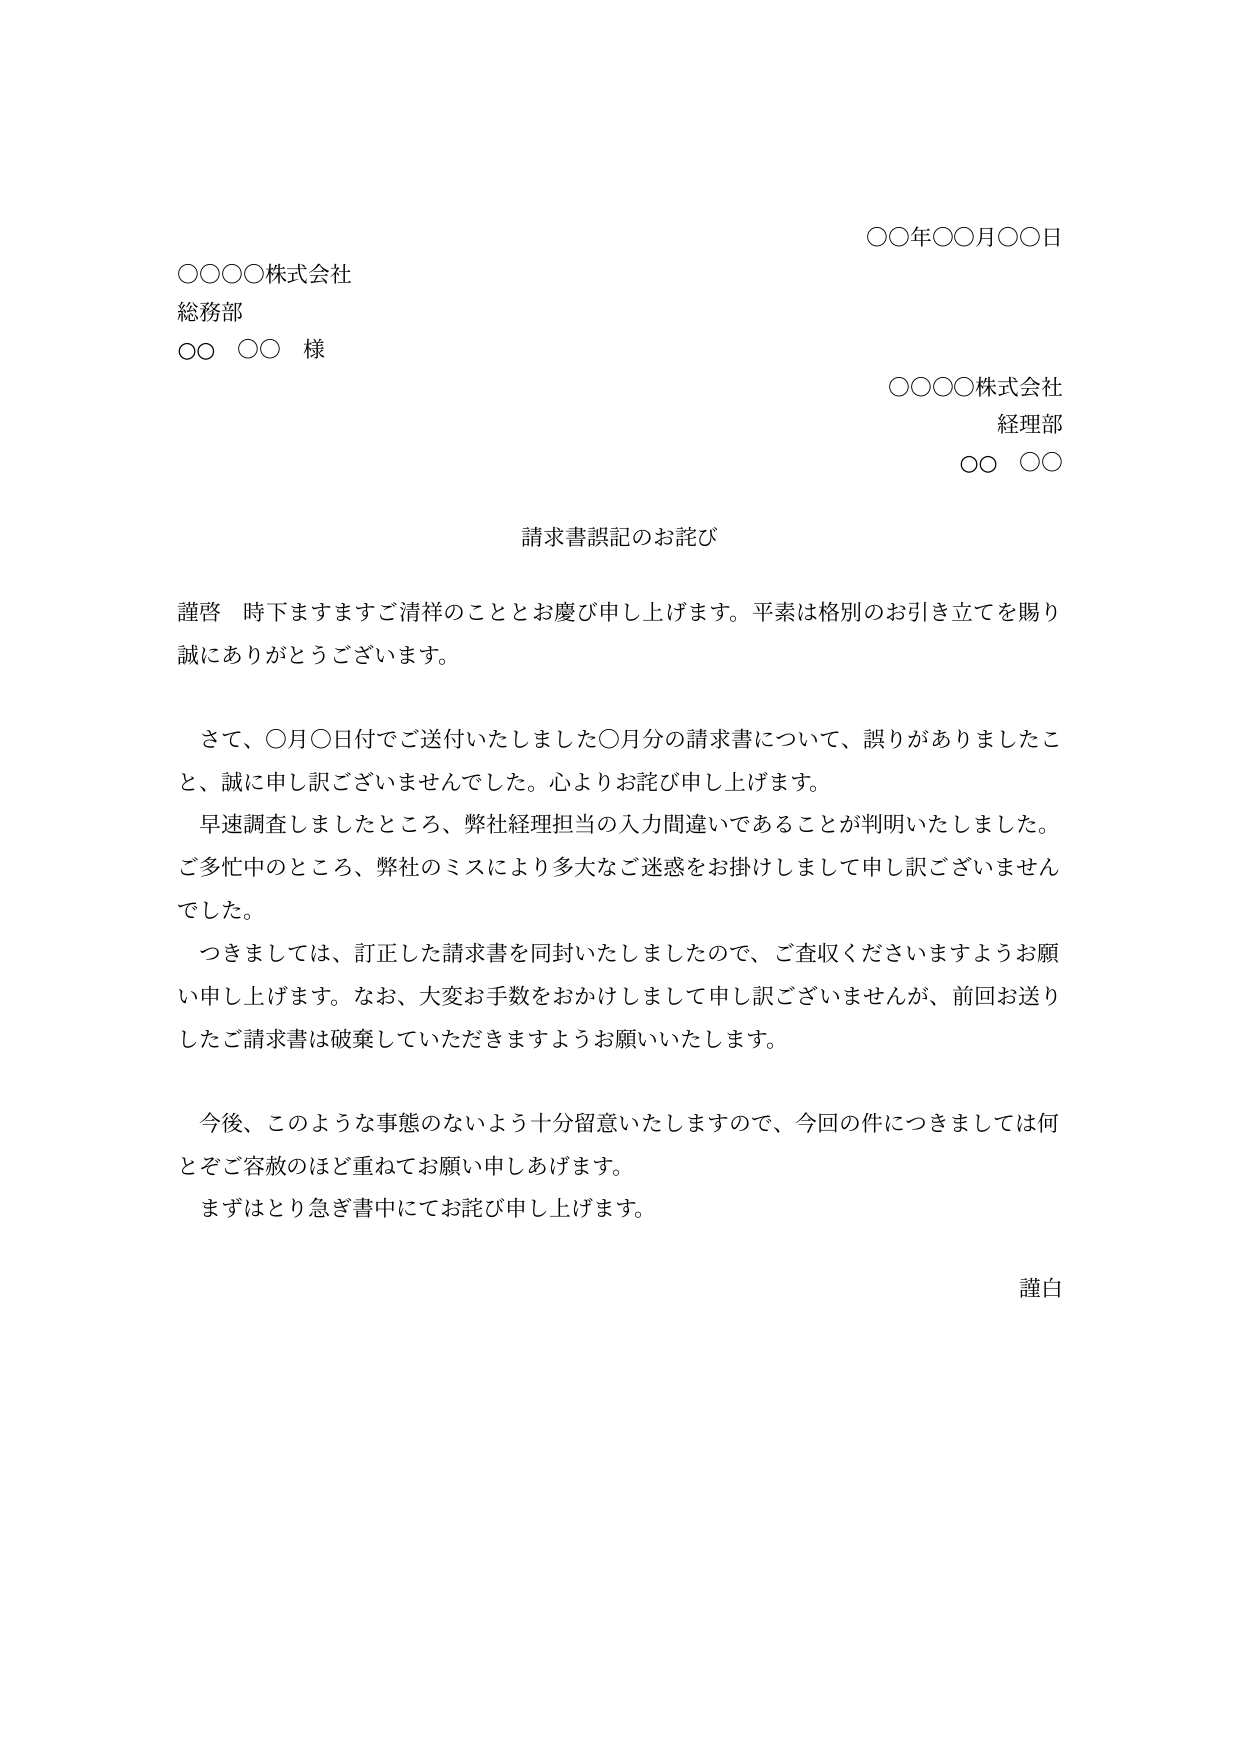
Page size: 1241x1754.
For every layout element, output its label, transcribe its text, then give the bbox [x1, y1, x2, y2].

text 謹啓 時下ますますご清祥のこととお慶び申し上げます。平素は格別のお引き立てを賜り、誠にありがとうございます。 [177, 592, 1063, 672]
text 今後、このような事態のないよう十分留意いたしますので、今回の件につきましては何とぞご容赦のほど重ねてお願い申しあげます。 [177, 1103, 1063, 1184]
text 〇〇年〇〇月〇〇日 [177, 217, 1063, 254]
text 経理部 [177, 404, 1063, 442]
text 〇〇〇〇株式会社 [177, 367, 1063, 404]
text 謹白 [177, 1268, 1063, 1306]
text 請求書誤記のお詫び [177, 517, 1063, 554]
text まずはとり急ぎ書中にてお詫び申し上げます。 [177, 1189, 1063, 1226]
text ○○ 〇〇 様 [177, 329, 1063, 367]
text 総務部 [177, 292, 1063, 329]
text ○○ 〇〇 [177, 442, 1063, 479]
text さて、〇月〇日付でご送付いたしました〇月分の請求書について、誤りがありましたこと、誠に申し訳ございませんでした。心よりお詫び申し上げます。 [177, 719, 1063, 799]
text 早速調査しましたところ、弊社経理担当の入力間違いであることが判明いたしました。ご多忙中のところ、弊社のミスにより多大なご迷惑をお掛けしまして申し訳ございませんでした。 [177, 804, 1063, 928]
text 〇〇〇〇株式会社 [177, 254, 1063, 292]
text つきましては、訂正した請求書を同封いたしましたので、ご査収くださいますようお願い申し上げます。なお、大変お手数をおかけしまして申し訳ございませんが、前回お送りしたご請求書は破棄していただきますようお願いいたします。 [177, 933, 1063, 1056]
